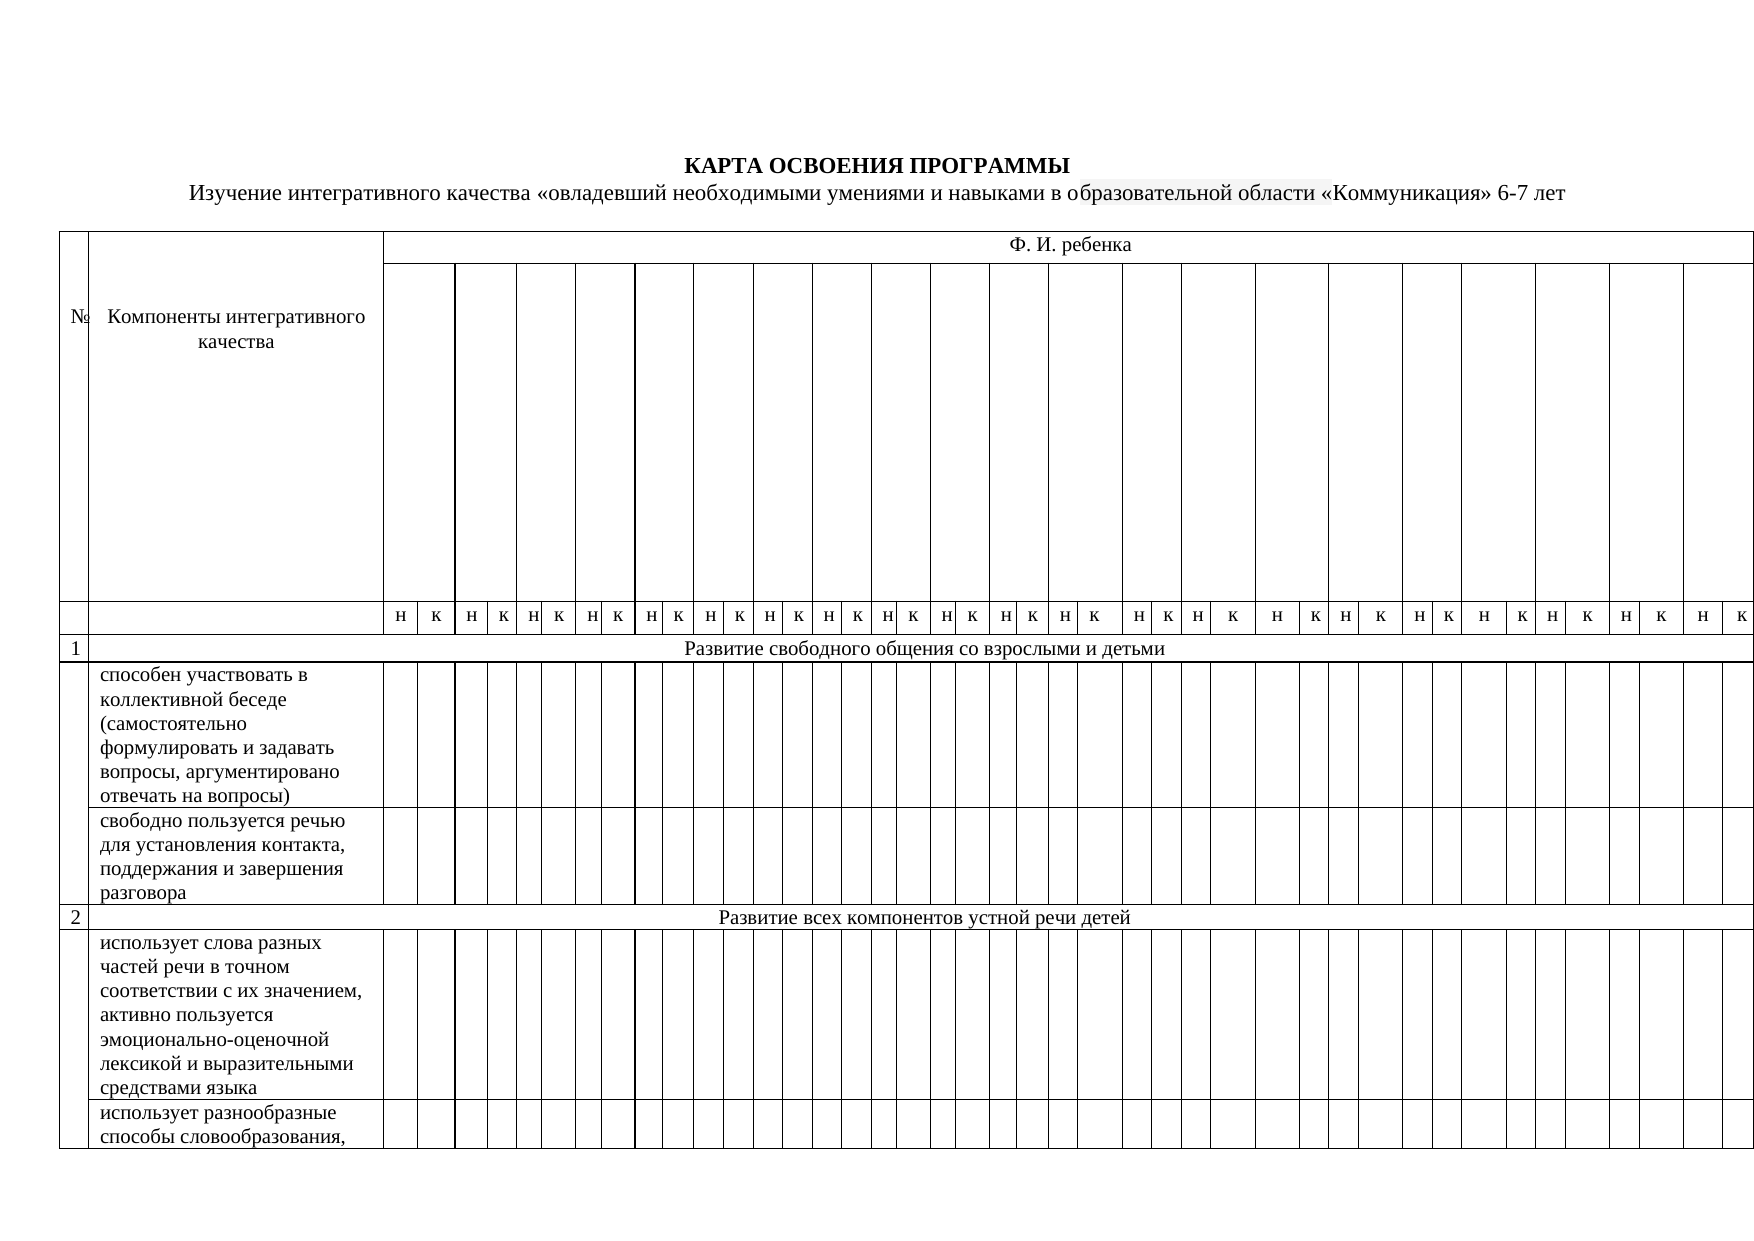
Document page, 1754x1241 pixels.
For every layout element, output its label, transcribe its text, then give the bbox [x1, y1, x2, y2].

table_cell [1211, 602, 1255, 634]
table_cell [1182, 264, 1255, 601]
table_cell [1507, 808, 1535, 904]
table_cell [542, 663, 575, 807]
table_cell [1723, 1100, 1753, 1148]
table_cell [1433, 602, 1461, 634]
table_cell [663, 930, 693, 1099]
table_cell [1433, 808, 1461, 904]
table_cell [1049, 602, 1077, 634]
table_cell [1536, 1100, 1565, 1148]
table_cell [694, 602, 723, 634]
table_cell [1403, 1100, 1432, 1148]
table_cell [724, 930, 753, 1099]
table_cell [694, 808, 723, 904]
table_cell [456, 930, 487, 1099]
text КАРТА освоения программы [118, 152, 1636, 178]
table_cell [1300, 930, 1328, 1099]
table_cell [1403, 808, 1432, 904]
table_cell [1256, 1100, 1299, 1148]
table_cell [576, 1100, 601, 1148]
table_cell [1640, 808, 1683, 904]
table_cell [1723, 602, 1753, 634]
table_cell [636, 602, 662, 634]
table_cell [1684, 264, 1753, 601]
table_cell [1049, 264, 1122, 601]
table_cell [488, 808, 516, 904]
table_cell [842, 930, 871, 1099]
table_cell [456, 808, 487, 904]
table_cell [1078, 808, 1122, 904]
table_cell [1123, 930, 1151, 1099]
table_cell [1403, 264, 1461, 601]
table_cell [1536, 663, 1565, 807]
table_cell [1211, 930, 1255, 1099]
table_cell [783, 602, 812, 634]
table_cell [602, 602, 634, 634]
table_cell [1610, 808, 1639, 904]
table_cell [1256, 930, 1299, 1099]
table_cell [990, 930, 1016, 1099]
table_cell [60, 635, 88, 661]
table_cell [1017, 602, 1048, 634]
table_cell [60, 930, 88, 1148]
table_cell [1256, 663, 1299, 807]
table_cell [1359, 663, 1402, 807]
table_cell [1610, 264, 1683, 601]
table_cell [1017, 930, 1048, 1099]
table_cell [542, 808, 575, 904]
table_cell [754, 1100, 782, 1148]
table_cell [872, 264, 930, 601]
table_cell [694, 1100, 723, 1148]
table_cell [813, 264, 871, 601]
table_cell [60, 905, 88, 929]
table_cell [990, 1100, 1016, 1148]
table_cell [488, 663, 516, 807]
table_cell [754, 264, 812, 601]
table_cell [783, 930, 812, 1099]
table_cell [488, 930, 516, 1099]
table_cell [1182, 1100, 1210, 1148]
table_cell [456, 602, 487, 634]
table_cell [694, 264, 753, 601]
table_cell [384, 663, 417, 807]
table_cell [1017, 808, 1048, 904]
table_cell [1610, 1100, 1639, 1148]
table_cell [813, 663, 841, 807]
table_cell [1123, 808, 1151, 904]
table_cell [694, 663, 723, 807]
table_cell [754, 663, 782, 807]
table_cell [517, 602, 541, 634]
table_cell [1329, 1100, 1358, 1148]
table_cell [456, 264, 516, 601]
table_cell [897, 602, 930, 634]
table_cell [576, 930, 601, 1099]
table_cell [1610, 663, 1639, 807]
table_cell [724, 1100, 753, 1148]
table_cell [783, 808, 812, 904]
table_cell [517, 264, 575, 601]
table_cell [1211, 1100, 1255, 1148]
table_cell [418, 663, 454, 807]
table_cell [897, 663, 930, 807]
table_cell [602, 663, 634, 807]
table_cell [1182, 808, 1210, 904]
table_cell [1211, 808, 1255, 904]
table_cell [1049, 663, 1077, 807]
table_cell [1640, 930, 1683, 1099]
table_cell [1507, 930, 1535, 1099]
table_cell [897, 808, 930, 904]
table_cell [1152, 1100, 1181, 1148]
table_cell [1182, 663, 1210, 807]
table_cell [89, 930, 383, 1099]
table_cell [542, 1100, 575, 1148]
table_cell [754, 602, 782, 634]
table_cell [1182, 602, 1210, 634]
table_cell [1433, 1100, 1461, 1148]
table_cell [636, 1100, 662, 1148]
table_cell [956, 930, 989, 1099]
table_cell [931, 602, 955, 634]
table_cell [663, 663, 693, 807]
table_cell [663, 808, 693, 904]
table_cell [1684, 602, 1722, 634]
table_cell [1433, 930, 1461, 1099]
text Изучение интегративного качества «овладевший необходимыми умениями и навыками в образовательной области «Коммуникация» 6-7 лет [118, 178, 1636, 205]
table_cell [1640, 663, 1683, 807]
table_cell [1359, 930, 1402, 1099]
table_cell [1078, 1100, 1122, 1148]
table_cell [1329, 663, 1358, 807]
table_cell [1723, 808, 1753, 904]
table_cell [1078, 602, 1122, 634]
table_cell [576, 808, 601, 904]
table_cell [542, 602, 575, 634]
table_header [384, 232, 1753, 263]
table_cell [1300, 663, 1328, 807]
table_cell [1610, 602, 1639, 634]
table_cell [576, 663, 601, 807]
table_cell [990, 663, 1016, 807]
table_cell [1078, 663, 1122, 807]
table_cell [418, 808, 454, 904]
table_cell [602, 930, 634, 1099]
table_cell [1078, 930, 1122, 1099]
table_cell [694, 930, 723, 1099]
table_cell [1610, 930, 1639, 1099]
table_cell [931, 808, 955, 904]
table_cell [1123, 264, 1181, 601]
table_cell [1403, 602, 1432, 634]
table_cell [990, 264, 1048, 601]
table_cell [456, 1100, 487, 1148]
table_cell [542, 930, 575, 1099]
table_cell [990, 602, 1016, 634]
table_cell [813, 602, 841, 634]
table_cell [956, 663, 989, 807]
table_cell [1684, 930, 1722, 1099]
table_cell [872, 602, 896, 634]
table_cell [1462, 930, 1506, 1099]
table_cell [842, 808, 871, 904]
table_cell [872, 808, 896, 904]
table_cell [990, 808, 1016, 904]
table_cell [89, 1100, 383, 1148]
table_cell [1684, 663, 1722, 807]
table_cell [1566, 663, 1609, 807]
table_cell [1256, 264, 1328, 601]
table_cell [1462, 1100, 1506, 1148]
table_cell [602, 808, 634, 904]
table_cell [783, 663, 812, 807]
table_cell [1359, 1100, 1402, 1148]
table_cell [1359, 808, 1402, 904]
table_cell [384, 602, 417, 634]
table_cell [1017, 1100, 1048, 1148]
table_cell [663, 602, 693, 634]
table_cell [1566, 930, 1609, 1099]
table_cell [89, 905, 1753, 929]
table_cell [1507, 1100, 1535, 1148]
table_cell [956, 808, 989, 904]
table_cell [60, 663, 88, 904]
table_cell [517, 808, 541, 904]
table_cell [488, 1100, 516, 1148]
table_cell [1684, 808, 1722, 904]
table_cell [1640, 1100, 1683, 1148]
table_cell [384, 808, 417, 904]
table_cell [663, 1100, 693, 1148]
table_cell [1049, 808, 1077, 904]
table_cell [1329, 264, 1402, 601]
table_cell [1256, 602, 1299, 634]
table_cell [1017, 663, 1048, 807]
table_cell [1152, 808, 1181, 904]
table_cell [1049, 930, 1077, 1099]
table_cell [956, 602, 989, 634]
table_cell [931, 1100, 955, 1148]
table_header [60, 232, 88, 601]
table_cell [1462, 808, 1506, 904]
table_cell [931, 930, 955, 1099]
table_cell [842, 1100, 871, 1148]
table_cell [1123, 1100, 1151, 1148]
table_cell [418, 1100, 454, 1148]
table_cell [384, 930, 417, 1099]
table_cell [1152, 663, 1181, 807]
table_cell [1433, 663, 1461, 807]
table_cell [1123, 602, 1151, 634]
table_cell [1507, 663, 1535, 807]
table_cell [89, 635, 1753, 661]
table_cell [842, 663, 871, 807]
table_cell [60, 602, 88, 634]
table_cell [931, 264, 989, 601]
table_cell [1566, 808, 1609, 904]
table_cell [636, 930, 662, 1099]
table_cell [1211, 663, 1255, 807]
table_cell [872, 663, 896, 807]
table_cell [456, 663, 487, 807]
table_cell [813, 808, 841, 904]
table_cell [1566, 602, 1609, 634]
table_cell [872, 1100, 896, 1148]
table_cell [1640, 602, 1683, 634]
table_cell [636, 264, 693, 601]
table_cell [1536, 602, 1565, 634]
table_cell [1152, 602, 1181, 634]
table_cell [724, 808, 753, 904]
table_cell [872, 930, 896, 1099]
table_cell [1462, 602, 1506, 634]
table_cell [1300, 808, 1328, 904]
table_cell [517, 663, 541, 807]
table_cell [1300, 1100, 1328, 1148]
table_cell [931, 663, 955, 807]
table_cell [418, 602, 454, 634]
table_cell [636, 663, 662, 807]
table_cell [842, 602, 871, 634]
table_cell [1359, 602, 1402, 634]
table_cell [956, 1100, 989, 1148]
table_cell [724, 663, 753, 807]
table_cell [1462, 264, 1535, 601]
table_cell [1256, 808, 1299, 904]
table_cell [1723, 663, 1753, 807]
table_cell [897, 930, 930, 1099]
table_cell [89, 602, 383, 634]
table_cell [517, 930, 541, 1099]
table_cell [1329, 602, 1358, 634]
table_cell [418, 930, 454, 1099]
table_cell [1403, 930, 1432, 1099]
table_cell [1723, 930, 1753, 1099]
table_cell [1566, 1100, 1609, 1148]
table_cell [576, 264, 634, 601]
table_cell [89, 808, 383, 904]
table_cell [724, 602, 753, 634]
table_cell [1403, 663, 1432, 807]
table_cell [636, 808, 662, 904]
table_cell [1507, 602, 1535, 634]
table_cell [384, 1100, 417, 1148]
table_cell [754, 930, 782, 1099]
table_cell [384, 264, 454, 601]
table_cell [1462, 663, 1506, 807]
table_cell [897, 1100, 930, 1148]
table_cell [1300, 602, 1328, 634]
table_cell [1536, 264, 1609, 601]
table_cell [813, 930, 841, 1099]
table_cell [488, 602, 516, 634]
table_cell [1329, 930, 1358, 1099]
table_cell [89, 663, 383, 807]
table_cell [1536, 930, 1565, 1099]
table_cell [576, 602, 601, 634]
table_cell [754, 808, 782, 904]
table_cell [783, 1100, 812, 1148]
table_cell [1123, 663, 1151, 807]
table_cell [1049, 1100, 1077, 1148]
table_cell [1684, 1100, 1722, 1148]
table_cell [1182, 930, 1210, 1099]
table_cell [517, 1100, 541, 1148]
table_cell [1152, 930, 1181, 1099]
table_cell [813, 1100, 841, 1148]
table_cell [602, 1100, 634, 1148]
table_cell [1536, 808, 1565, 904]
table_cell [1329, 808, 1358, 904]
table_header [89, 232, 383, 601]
